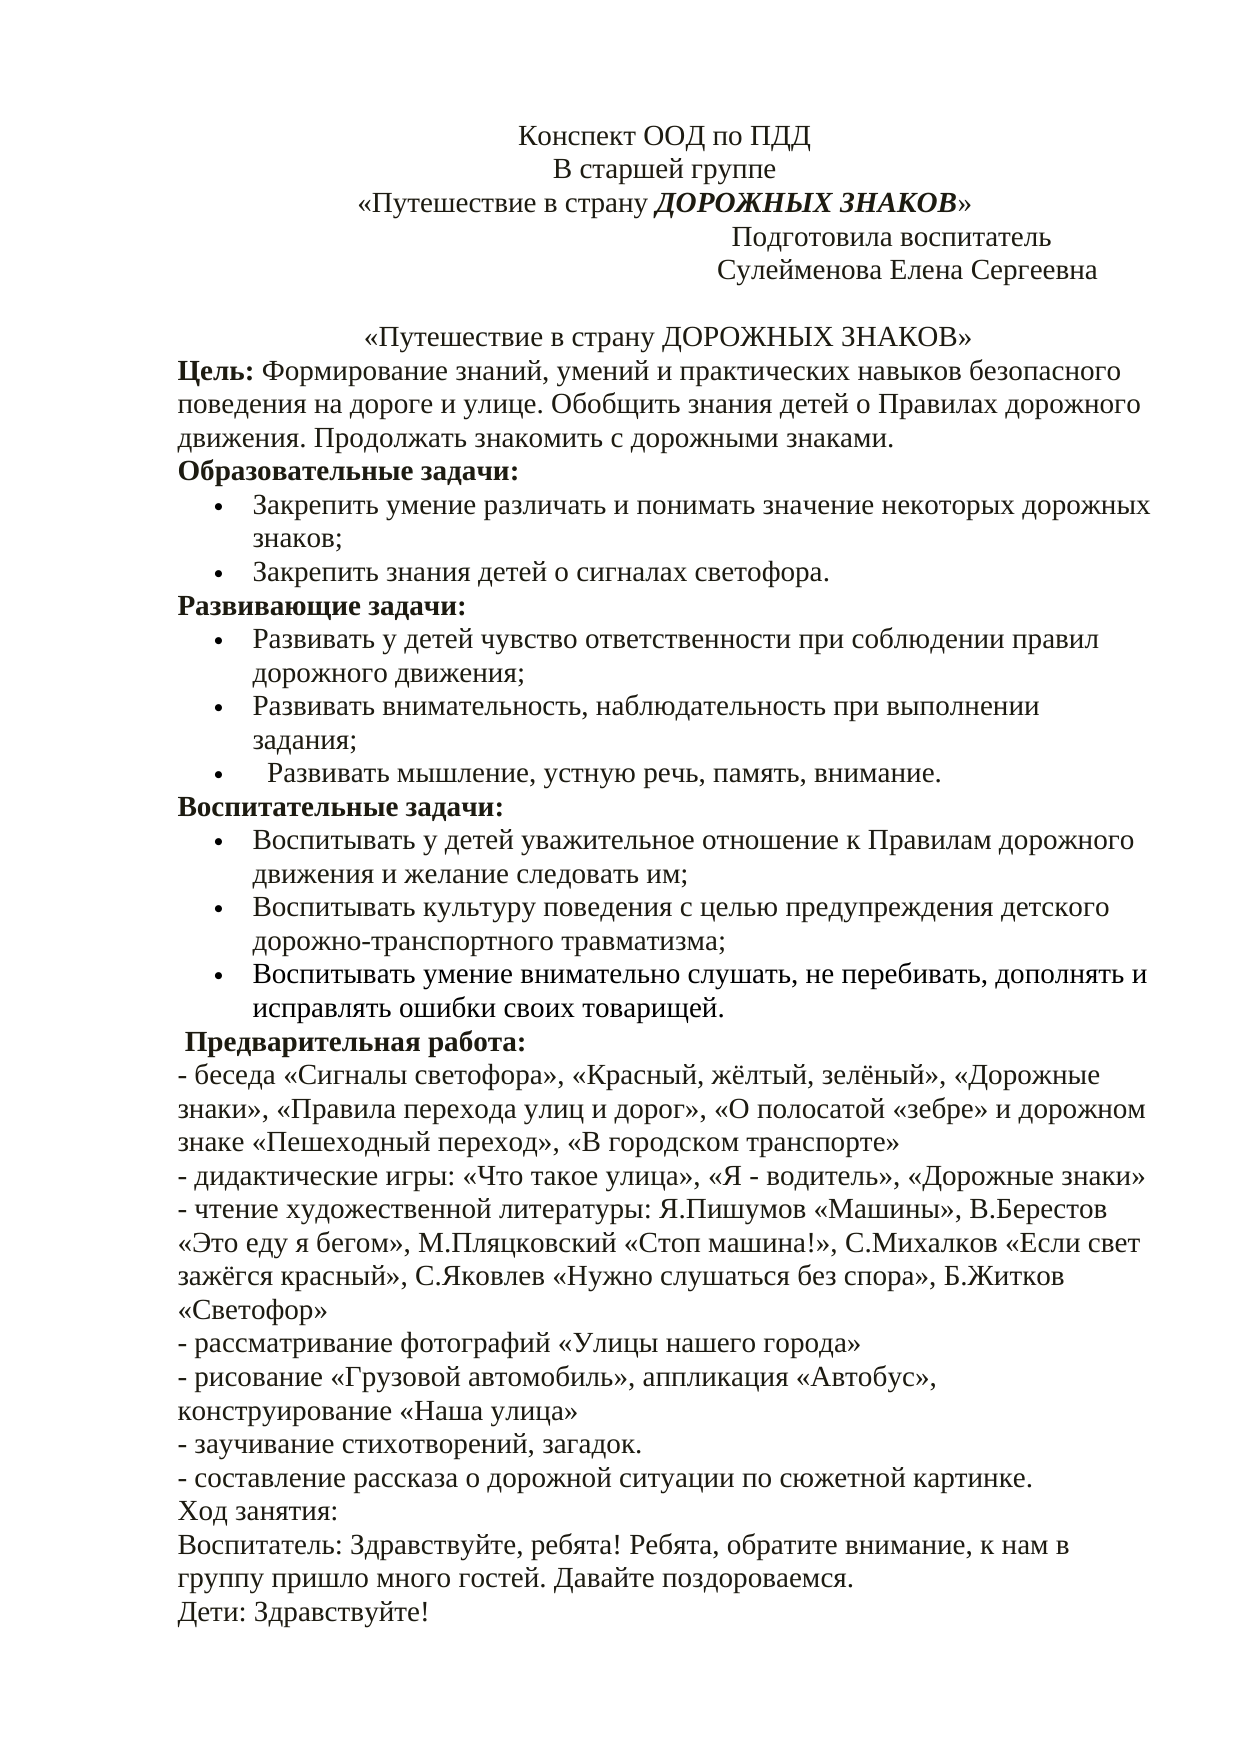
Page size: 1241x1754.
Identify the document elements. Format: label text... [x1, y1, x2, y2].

text - дидактические игры: «Что такое улица», «Я - водитель», «Дорожные знаки» [177, 1158, 1152, 1191]
text Воспитательные задачи: [177, 789, 1152, 822]
text Подготовила воспитатель [177, 219, 1152, 252]
text В старшей группе [177, 152, 1152, 185]
text - беседа «Сигналы светофора», «Красный, жёлтый, зелёный», «Дорожные знаки», «Правила перехода улиц и дорог», «О полосатой «зебре» и дорожном знаке «Пешеходный переход», «В городском транспорте» [177, 1057, 1152, 1158]
text Ход занятия: [177, 1493, 1152, 1527]
list Развивать мышление, устную речь, память, внимание. [215, 755, 1152, 789]
list Развивать внимательность, наблюдательность при выполнении задания; [215, 688, 1152, 755]
text «Путешествие в страну ДОРОЖНЫХ ЗНАКОВ» [177, 319, 1152, 353]
list Развивать у детей чувство ответственности при соблюдении правил дорожного движения; [215, 621, 1152, 688]
text - составление рассказа о дорожной ситуации по сюжетной картинке. [177, 1460, 1152, 1493]
text - заучивание стихотворений, загадок. [177, 1426, 1152, 1460]
list Закрепить знания детей о сигналах светофора. [215, 554, 1152, 588]
text Образовательные задачи: [177, 453, 1152, 487]
list Закрепить умение различать и понимать значение некоторых дорожных знаков; [215, 487, 1152, 554]
text Сулейменова Елена Сергеевна [177, 252, 1152, 286]
text Воспитатель: Здравствуйте, ребята! Ребята, обратите внимание, к нам в группу пришло много гостей. Давайте поздороваемся. [177, 1527, 1152, 1594]
list Воспитывать умение внимательно слушать, не перебивать, дополнять и исправлять ошибки своих товарищей. [215, 957, 1152, 1024]
text «Путешествие в страну ДОРОЖНЫХ ЗНАКОВ» [177, 185, 1152, 219]
list Воспитывать культуру поведения с целью предупреждения детского дорожно-транспортного травматизма; [215, 889, 1152, 957]
text - чтение художественной литературы: Я.Пишумов «Машины», В.Берестов «Это еду я бегом», М.Пляцковский «Стоп машина!», С.Михалков «Если свет зажёгся красный», С.Яковлев «Нужно слушаться без спора», Б.Житков «Светофор» [177, 1191, 1152, 1326]
text Развивающие задачи: [177, 588, 1152, 621]
text - рассматривание фотографий «Улицы нашего города» [177, 1326, 1152, 1359]
text Предварительная работа: [177, 1024, 1152, 1057]
text Цель: Формирование знаний, умений и практических навыков безопасного поведения на дороге и улице. Обобщить знания детей о Правилах дорожного движения. Продолжать знакомить с дорожными знаками. [177, 353, 1152, 453]
list Воспитывать у детей уважительное отношение к Правилам дорожного движения и желание следовать им; [215, 822, 1152, 889]
text - рисование «Грузовой автомобиль», аппликация «Автобус», конструирование «Наша улица» [177, 1359, 1152, 1426]
text Конспект ООД по ПДД [177, 118, 1152, 152]
text Дети: Здравствуйте! [177, 1594, 1152, 1627]
